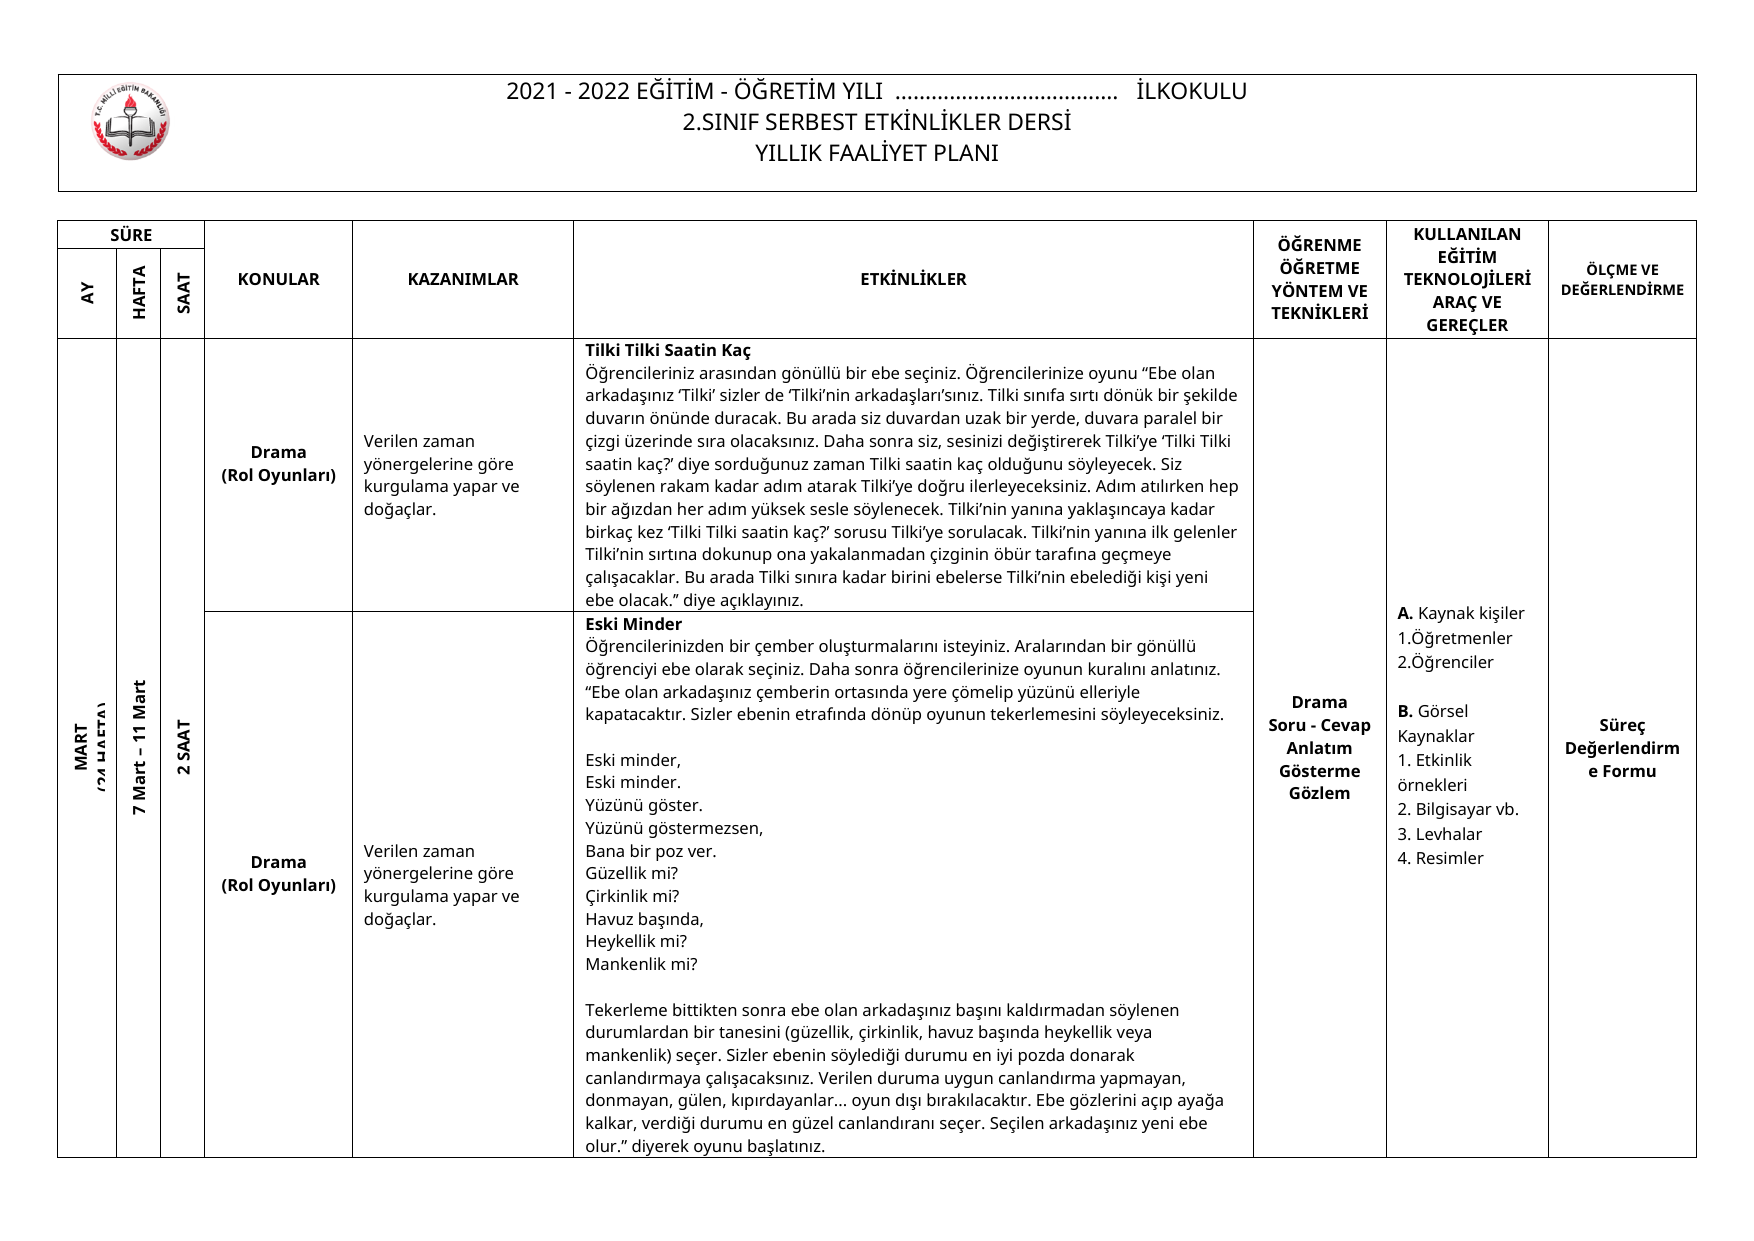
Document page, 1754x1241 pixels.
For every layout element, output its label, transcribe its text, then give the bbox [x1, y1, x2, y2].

table_header KULLANILAN EĞİTİM TEKNOLOJİLERİ ARAÇ VE GEREÇLER [1387, 221, 1548, 338]
table_cell AY [58, 249, 116, 338]
table_cell Drama (Rol Oyunları) [205, 612, 352, 1157]
table_cell Verilen zaman yönergelerine göre kurgulama yapar ve doğaçlar. [353, 612, 573, 1157]
table_header ETKİNLİKLER [574, 221, 1253, 338]
table_header ÖLÇME VE DEĞERLENDİRME [1549, 221, 1696, 338]
table_cell Drama Soru - Cevap Anlatım Gösterme Gözlem [1254, 339, 1386, 1157]
table_header KAZANIMLAR [353, 221, 573, 338]
table_header SÜRE [58, 221, 204, 248]
table_cell A. Kaynak kişiler 1.Öğretmenler 2.Öğrenciler B. Görsel Kaynaklar 1. Etkinlik örnekleri 2. Bilgisayar vb. 3. Levhalar 4. Resimler [1387, 339, 1548, 1157]
table_header KONULAR [205, 221, 352, 338]
table_cell 7 Mart – 11 Mart [117, 339, 160, 1157]
table_header ÖĞRENME ÖĞRETME YÖNTEM VE TEKNİKLERİ [1254, 221, 1386, 338]
table_cell HAFTA [117, 249, 160, 338]
table_cell Eski Minder Öğrencilerinizden bir çember oluşturmalarını isteyiniz. Aralarından bir gönüllü öğrenciyi ebe olarak seçiniz. Daha sonra öğrencilerinize oyunun kuralını anlatınız. “Ebe olan arkadaşınız çemberin ortasında yere çömelip yüzünü elleriyle kapatacaktır. Sizler ebenin etrafında dönüp oyunun tekerlemesini söyleyeceksiniz. Eski minder, Eski minder. Yüzünü göster. Yüzünü göstermezsen, Bana bir poz ver. Güzellik mi? Çirkinlik mi? Havuz başında, Heykellik mi? Mankenlik mi? Tekerleme bittikten sonra ebe olan arkadaşınız başını kaldırmadan söylenen durumlardan bir tanesini (güzellik, çirkinlik, havuz başında heykellik veya mankenlik) seçer. Sizler ebenin söylediği durumu en iyi pozda donarak canlandırmaya çalışacaksınız. Verilen duruma uygun canlandırma yapmayan, donmayan, gülen, kıpırdayanlar... oyun dışı bırakılacaktır. Ebe gözlerini açıp ayağa kalkar, verdiği durumu en güzel canlandıranı seçer. Seçilen arkadaşınız yeni ebe olur.’’ diyerek oyunu başlatınız. [574, 612, 1253, 1157]
picture [85, 77, 175, 167]
table_cell Drama (Rol Oyunları) [205, 339, 352, 611]
table_cell Verilen zaman yönergelerine göre kurgulama yapar ve doğaçlar. [353, 339, 573, 611]
table_cell MART (24.HAFTA) [58, 339, 116, 1157]
table_cell Tilki Tilki Saatin Kaç Öğrencileriniz arasından gönüllü bir ebe seçiniz. Öğrencilerinize oyunu “Ebe olan arkadaşınız ‘Tilki’ sizler de ‘Tilki’nin arkadaşları’sınız. Tilki sınıfa sırtı dönük bir şekilde duvarın önünde duracak. Bu arada siz duvardan uzak bir yerde, duvara paralel bir çizgi üzerinde sıra olacaksınız. Daha sonra siz, sesinizi değiştirerek Tilki’ye ‘Tilki Tilki saatin kaç?’ diye sorduğunuz zaman Tilki saatin kaç olduğunu söyleyecek. Siz söylenen rakam kadar adım atarak Tilki’ye doğru ilerleyeceksiniz. Adım atılırken hep bir ağızdan her adım yüksek sesle söylenecek. Tilki’nin yanına yaklaşıncaya kadar birkaç kez ‘Tilki Tilki saatin kaç?’ sorusu Tilki’ye sorulacak. Tilki’nin yanına ilk gelenler Tilki’nin sırtına dokunup ona yakalanmadan çizginin öbür tarafına geçmeye çalışacaklar. Bu arada Tilki sınıra kadar birini ebelerse Tilki’nin ebelediği kişi yeni ebe olacak.’’ diye açıklayınız. [574, 339, 1253, 611]
table_cell Süreç Değerlendirme Formu [1549, 339, 1696, 1157]
table_cell SAAT [161, 249, 204, 338]
table_cell 2 SAAT [161, 339, 204, 1157]
